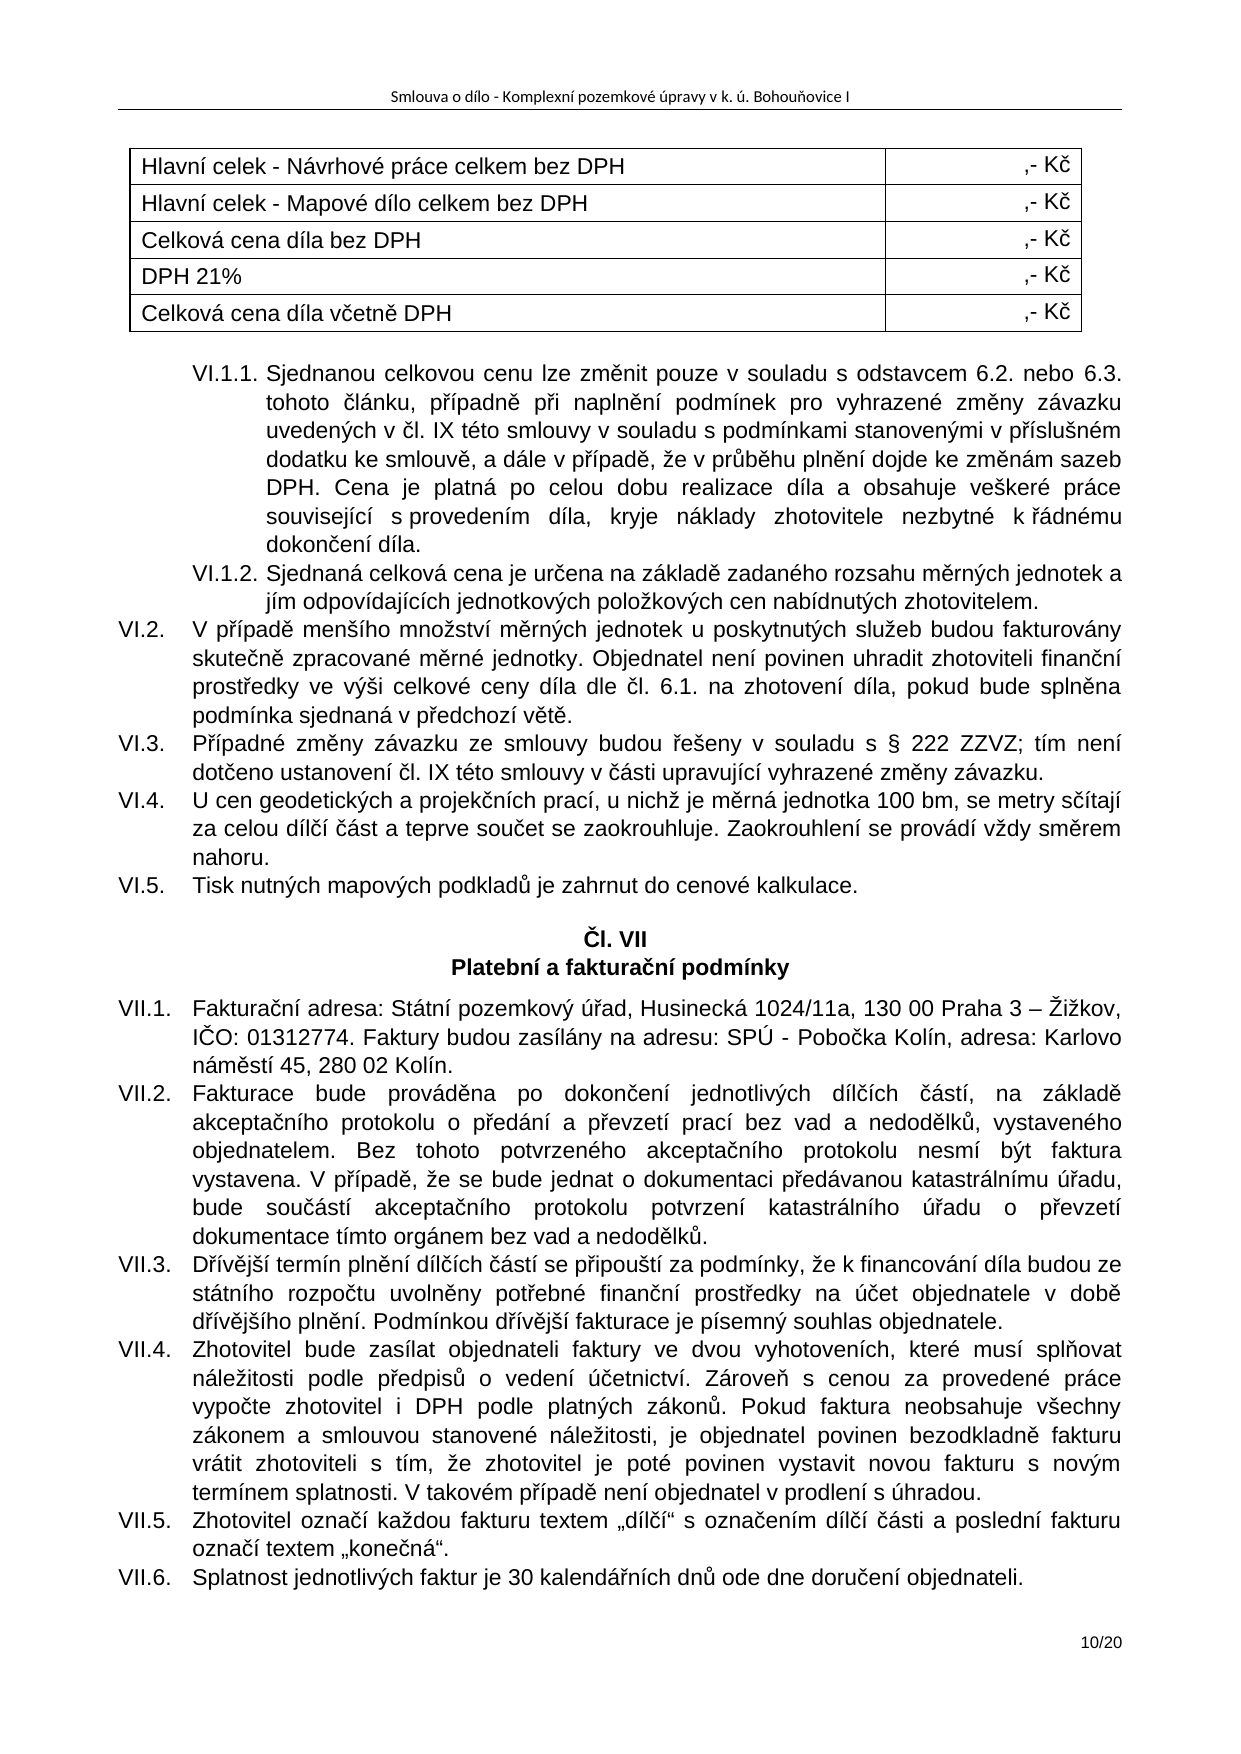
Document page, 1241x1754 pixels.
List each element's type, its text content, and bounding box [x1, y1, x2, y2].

table_cell ,- Kč [886, 149, 1081, 184]
table_cell Hlavní celek - Mapové dílo celkem bez DPH [131, 185, 885, 221]
list U cen geodetických a projekčních prací, u nichž je měrná jednotka 100 bm, se metry sčítají za celou dílčí část a teprve součet se zaokrouhluje. Zaokrouhlení se provádí vždy směrem nahoru. [118, 787, 1122, 870]
list Zhotovitel označí každou fakturu textem „dílčí“ s označením dílčí části a poslední fakturu označí textem „konečná“. [118, 1507, 1122, 1562]
table_cell ,- Kč [886, 222, 1081, 258]
text Sjednaná celková cena je určena na základě zadaného rozsahu měrných jednotek a jím odpovídajících jednotkových položkových cen nabídnutých zhotovitelem. [192, 559, 1122, 614]
list Zhotovitel bude zasílat objednateli faktury ve dvou vyhotoveních, které musí splňovat náležitosti podle předpisů o vedení účetnictví. Zároveň s cenou za provedené práce vypočte zhotovitel i DPH podle platných zákonů. Pokud faktura neobsahuje všechny zákonem a smlouvou stanovené náležitosti, je objednatel povinen bezodkladně fakturu vrátit zhotoviteli s tím, že zhotovitel je poté povinen vystavit novou fakturu s novým termínem splatnosti. V takovém případě není objednatel v prodlení s úhradou. [118, 1336, 1122, 1505]
list Fakturační adresa: Státní pozemkový úřad, Husinecká 1024/11a, 130 00 Praha 3 – Žižkov, IČO: 01312774. Faktury budou zasílány na adresu: SPÚ - Pobočka Kolín, adresa: Karlovo náměstí 45, 280 02 Kolín. [118, 995, 1122, 1078]
table_cell DPH 21% [131, 259, 885, 294]
list Splatnost jednotlivých faktur je 30 kalendářních dnů ode dne doručení objednateli. [118, 1564, 1122, 1590]
list Fakturace bude prováděna po dokončení jednotlivých dílčích částí, na základě akceptačního protokolu o předání a převzetí prací bez vad a nedodělků, vystaveného objednatelem. Bez tohoto potvrzeného akceptačního protokolu nesmí být faktura vystavena. V případě, že se bude jednat o dokumentaci předávanou katastrálnímu úřadu, bude součástí akceptačního protokolu potvrzení katastrálního úřadu o převzetí dokumentace tímto orgánem bez vad a nedodělků. [118, 1080, 1122, 1249]
list Dřívější termín plnění dílčích částí se připouští za podmínky, že k financování díla budou ze státního rozpočtu uvolněny potřebné finanční prostředky na účet objednatele v době dřívějšího plnění. Podmínkou dřívější fakturace je písemný souhlas objednatele. [118, 1251, 1122, 1334]
table_cell Celková cena díla včetně DPH [131, 295, 885, 331]
list V případě menšího množství měrných jednotek u poskytnutých služeb budou fakturovány skutečně zpracované měrné jednotky. Objednatel není povinen uhradit zhotoviteli finanční prostředky ve výši celkové ceny díla dle čl. 6.1. na zhotovení díla, pokud bude splněna podmínka sjednaná v předchozí větě. [118, 616, 1122, 728]
table_cell ,- Kč [886, 259, 1081, 294]
list Tisk nutných mapových podkladů je zahrnut do cenové kalkulace. [118, 872, 1122, 899]
text Platební a fakturační podmínky [118, 926, 1122, 981]
text Sjednanou celkovou cenu lze změnit pouze v souladu s odstavcem 6.2. nebo 6.3. tohoto článku, případně při naplnění podmínek pro vyhrazené změny závazku uvedených v čl. IX této smlouvy v souladu s podmínkami stanovenými v příslušném dodatku ke smlouvě, a dále v případě, že v průběhu plnění dojde ke změnám sazeb DPH. Cena je platná po celou dobu realizace díla a obsahuje veškeré práce související s provedením díla, kryje náklady zhotovitele nezbytné k řádnému dokončení díla. [192, 360, 1122, 557]
table_cell ,- Kč [886, 295, 1081, 331]
table_cell ,- Kč [886, 185, 1081, 221]
table_cell Hlavní celek - Návrhové práce celkem bez DPH [131, 149, 885, 184]
list Případné změny závazku ze smlouvy budou řešeny v souladu s § 222 ZZVZ; tím není dotčeno ustanovení čl. IX této smlouvy v části upravující vyhrazené změny závazku. [118, 730, 1122, 785]
table_cell Celková cena díla bez DPH [131, 222, 885, 258]
